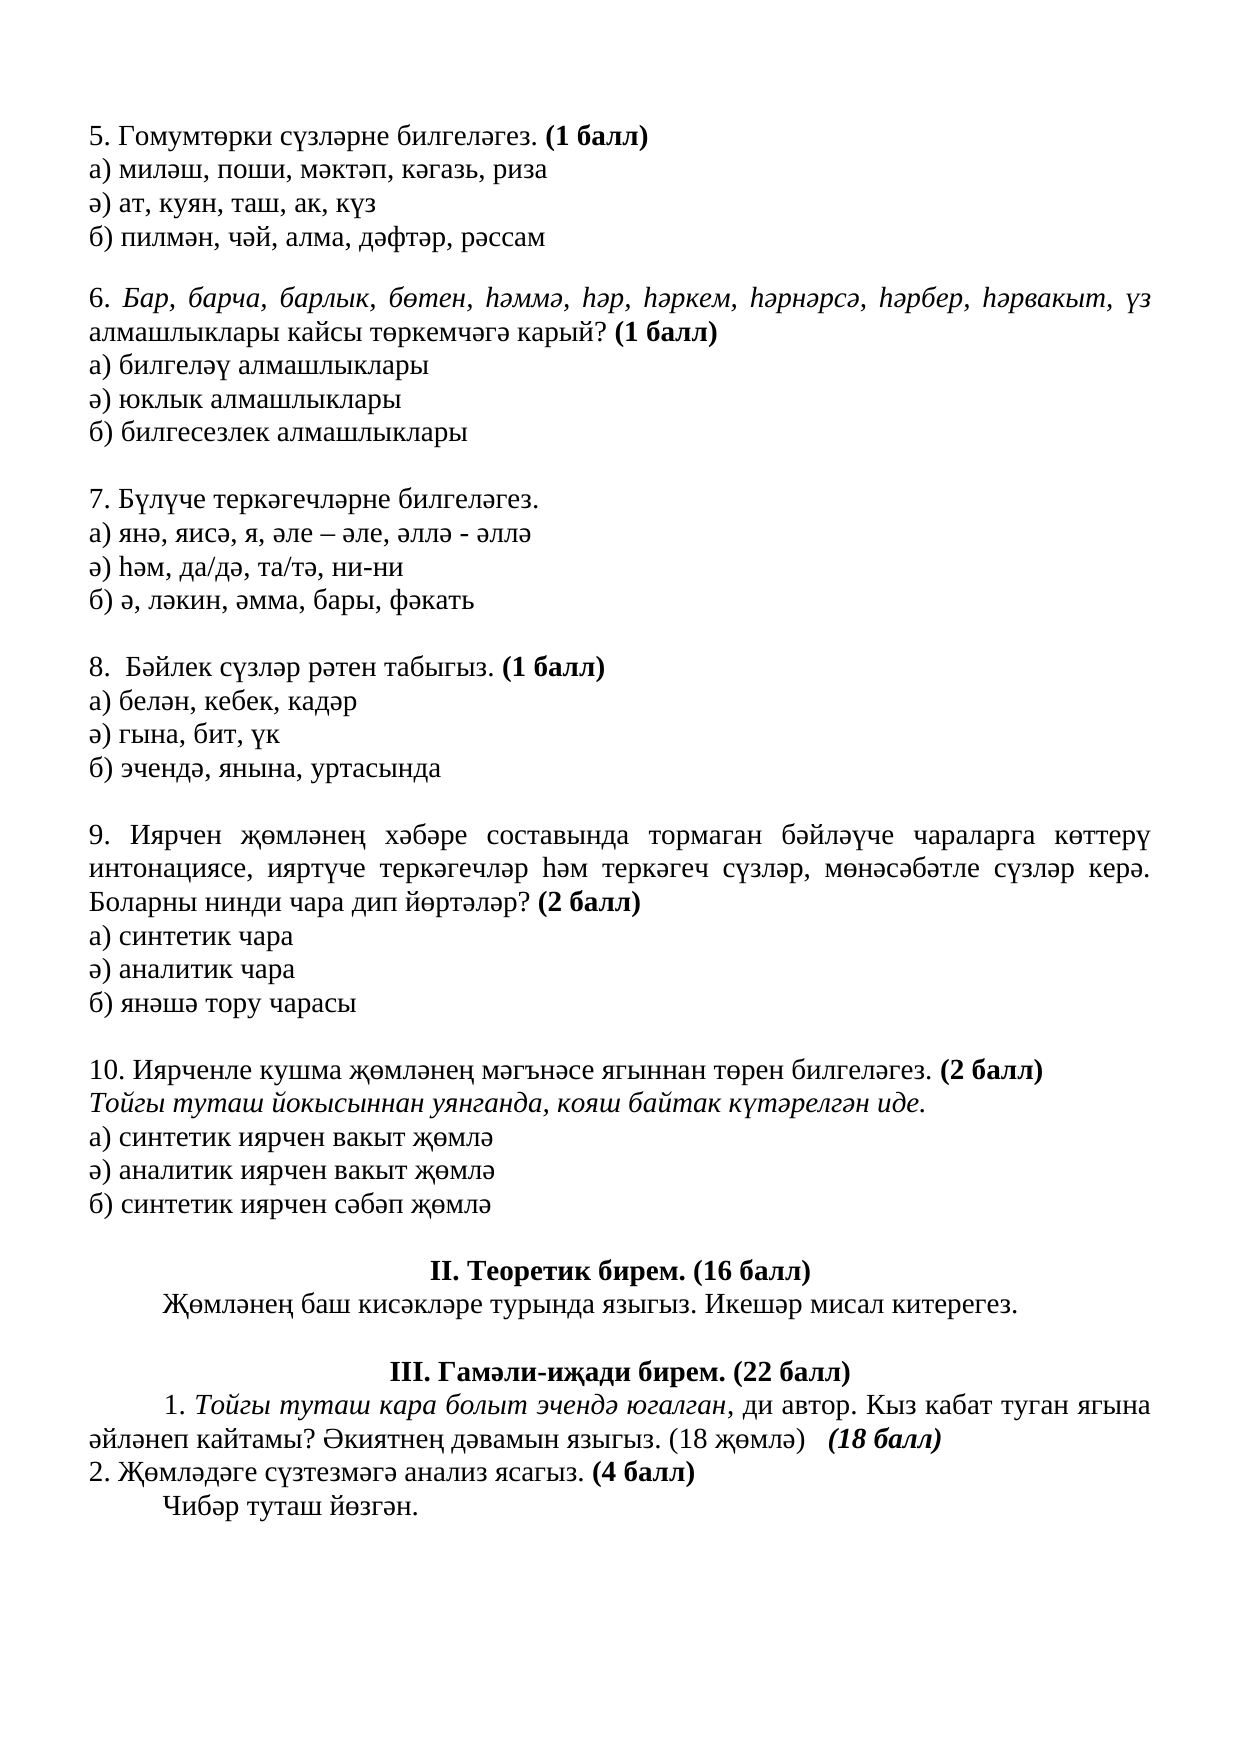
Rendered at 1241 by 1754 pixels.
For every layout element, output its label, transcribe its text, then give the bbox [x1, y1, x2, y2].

text Чибәр туташ йөзгән. [89, 1488, 1152, 1521]
text 8. Бәйлек сүзләр рәтен табыгыз. (1 балл) [89, 649, 1152, 683]
text II. Теоретик бирем. (16 балл) [89, 1253, 1152, 1287]
text а) белән, кебек, кадәр [89, 683, 1152, 716]
text 6. Бар, барча, барлык, бөтен, һәммә, һәр, һәркем, һәрнәрсә, һәрбер, һәрвакыт, үз алмашлыклары кайсы төркемчәгә карый? (1 балл) [89, 280, 1152, 347]
text а) синтетик чара [89, 918, 1152, 951]
text 2. Җөмләдәге сүзтезмәгә анализ ясагыз. (4 балл) [89, 1454, 1152, 1488]
text ә) һәм, да/дә, та/тә, ни-ни [89, 549, 1152, 582]
text Тойгы туташ йокысыннан уянганда, кояш байтак күтәрелгән иде. [89, 1085, 1152, 1119]
text 7. Бүлүче теркәгечләрне билгеләгез. [89, 482, 1152, 515]
text б) янәшә тору чарасы [89, 985, 1152, 1018]
text а) билгеләү алмашлыклары [89, 347, 1152, 381]
text а) янә, яисә, я, әле – әле, әллә - әллә [89, 515, 1152, 549]
text 10. Иярченле кушма җөмләнең мәгънәсе ягыннан төрен билгеләгез. (2 балл) [89, 1052, 1152, 1085]
text 1. Тойгы туташ кара болыт эчендә югалган, ди автор. Кыз кабат туган ягына әйләнеп кайтамы? Әкиятнең дәвамын языгыз. (18 җөмлә) (18 балл) [89, 1387, 1152, 1454]
text ә) аналитик иярчен вакыт җөмлә [89, 1152, 1152, 1186]
text б) билгесезлек алмашлыклары [89, 414, 1152, 448]
text III. Гамәли-иҗади бирем. (22 балл) [89, 1354, 1152, 1387]
text б) синтетик иярчен сәбәп җөмлә [89, 1186, 1152, 1219]
text ә) юклык алмашлыклары [89, 381, 1152, 414]
text Җөмләнең баш кисәкләре турында языгыз. Икешәр мисал китерегез. [89, 1287, 1152, 1320]
text а) синтетик иярчен вакыт җөмлә [89, 1119, 1152, 1152]
text ә) аналитик чара [89, 951, 1152, 985]
text б) эчендә, янына, уртасында [89, 750, 1152, 783]
text 5. Гомумтөрки сүзләрне билгеләгез. (1 балл) [89, 118, 1152, 152]
text 9. Иярчен җөмләнең хәбәре составында тормаган бәйләүче чараларга көттерү интонациясе, ияртүче теркәгечләр һәм теркәгеч сүзләр, мөнәсәбәтле сүзләр керә. Боларны нинди чара дип йөртәләр? (2 балл) [89, 817, 1152, 918]
text ә) гына, бит, үк [89, 716, 1152, 750]
text ә) ат, куян, таш, ак, күз [89, 185, 1152, 219]
text б) ә, ләкин, әмма, бары, фәкать [89, 582, 1152, 616]
text а) миләш, поши, мәктәп, кәгазь, риза [89, 152, 1152, 185]
text б) пилмән, чәй, алма, дәфтәр, рәссам [89, 219, 1152, 252]
